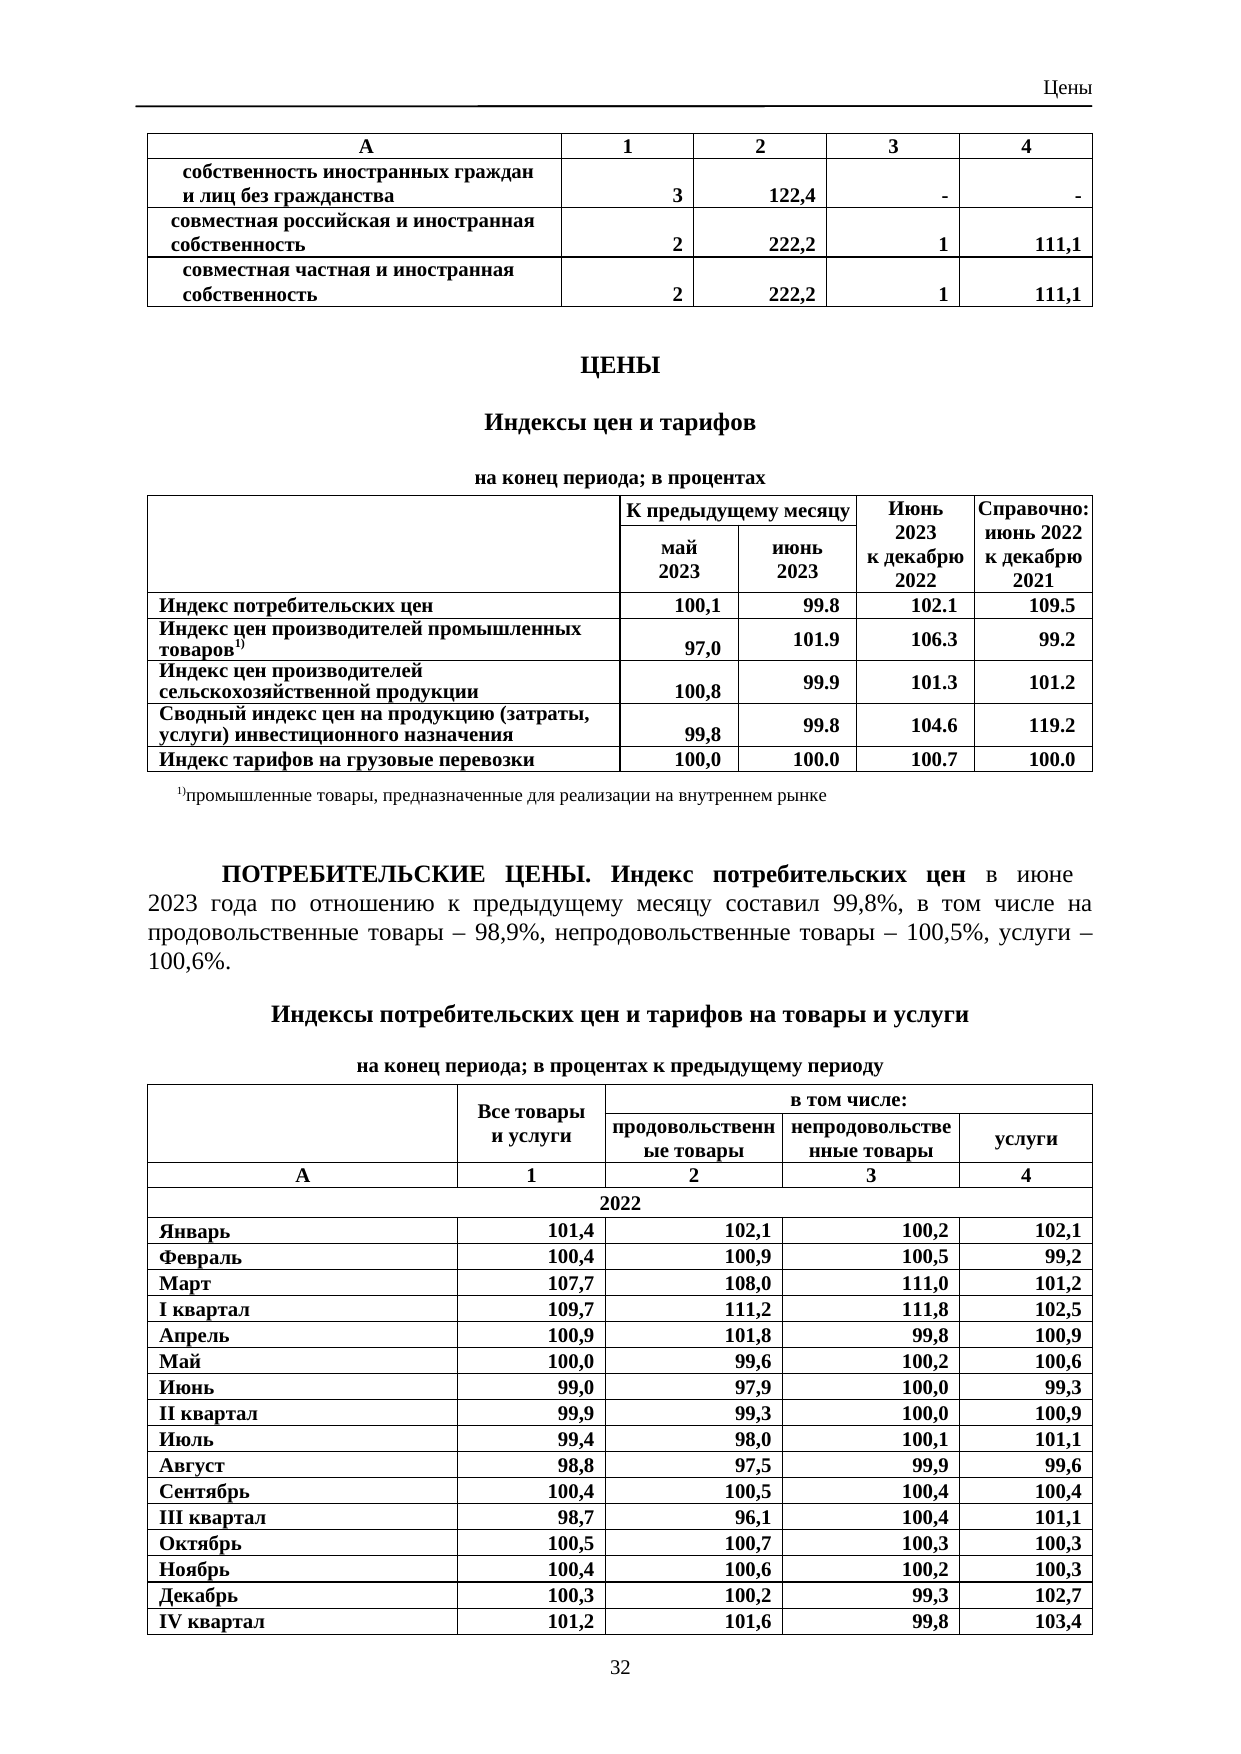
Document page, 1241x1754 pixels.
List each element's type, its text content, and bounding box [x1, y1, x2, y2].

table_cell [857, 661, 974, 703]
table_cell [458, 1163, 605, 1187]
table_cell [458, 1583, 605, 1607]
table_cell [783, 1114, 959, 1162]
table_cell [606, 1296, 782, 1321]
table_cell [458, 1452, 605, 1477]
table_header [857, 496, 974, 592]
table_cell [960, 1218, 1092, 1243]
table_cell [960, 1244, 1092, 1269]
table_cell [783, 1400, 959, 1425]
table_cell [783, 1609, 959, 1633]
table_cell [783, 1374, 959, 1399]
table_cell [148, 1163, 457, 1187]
text на конец периода; в процентах [148, 465, 1092, 489]
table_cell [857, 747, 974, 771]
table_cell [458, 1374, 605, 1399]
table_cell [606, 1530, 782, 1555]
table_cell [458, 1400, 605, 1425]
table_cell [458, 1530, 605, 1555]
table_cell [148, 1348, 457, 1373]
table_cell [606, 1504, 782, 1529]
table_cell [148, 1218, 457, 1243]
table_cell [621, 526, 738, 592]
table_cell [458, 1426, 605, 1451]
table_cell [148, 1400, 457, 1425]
text на конец периода; в процентах к предыдущему периоду [148, 1053, 1092, 1077]
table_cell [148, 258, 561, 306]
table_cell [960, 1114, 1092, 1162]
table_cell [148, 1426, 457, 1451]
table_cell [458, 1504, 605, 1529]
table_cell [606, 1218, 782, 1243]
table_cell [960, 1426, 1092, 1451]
text Индексы цен и тарифов [148, 407, 1092, 436]
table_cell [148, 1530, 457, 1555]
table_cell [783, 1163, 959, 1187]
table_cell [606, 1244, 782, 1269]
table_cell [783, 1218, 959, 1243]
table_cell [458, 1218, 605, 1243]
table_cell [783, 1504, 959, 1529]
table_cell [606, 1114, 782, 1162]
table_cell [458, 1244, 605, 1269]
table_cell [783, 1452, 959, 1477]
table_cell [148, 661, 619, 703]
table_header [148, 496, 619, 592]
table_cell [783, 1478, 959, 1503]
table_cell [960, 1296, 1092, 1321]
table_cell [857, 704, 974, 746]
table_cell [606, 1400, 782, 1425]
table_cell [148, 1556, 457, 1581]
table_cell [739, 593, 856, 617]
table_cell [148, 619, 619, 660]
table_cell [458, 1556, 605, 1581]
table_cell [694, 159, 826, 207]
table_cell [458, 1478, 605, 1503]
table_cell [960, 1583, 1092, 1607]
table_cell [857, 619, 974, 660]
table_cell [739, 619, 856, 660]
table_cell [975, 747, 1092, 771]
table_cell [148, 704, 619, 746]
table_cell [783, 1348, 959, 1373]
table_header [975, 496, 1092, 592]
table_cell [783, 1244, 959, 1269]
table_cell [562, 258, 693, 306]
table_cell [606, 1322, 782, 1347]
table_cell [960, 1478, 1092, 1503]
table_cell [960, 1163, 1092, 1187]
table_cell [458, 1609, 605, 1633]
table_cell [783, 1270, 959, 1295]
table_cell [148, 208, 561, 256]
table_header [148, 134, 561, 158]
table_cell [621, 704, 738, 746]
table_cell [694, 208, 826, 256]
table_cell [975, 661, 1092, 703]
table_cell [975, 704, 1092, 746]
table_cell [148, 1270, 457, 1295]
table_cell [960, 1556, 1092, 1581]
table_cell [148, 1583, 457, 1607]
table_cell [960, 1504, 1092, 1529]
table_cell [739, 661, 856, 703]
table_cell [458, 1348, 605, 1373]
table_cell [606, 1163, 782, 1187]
subtitle Индексы потребительских цен и тарифов на товары и услуги [148, 999, 1092, 1028]
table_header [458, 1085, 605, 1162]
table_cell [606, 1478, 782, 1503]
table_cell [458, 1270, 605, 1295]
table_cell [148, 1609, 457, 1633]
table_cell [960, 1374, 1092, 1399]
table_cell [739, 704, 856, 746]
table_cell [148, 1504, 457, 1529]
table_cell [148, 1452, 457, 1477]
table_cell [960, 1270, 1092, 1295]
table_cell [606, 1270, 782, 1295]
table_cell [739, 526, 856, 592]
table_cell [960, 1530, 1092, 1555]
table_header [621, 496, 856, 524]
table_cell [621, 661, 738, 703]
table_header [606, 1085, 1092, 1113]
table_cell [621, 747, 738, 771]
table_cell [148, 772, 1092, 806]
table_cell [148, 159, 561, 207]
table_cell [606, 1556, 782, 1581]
subtitle ЦЕНЫ [148, 350, 1092, 378]
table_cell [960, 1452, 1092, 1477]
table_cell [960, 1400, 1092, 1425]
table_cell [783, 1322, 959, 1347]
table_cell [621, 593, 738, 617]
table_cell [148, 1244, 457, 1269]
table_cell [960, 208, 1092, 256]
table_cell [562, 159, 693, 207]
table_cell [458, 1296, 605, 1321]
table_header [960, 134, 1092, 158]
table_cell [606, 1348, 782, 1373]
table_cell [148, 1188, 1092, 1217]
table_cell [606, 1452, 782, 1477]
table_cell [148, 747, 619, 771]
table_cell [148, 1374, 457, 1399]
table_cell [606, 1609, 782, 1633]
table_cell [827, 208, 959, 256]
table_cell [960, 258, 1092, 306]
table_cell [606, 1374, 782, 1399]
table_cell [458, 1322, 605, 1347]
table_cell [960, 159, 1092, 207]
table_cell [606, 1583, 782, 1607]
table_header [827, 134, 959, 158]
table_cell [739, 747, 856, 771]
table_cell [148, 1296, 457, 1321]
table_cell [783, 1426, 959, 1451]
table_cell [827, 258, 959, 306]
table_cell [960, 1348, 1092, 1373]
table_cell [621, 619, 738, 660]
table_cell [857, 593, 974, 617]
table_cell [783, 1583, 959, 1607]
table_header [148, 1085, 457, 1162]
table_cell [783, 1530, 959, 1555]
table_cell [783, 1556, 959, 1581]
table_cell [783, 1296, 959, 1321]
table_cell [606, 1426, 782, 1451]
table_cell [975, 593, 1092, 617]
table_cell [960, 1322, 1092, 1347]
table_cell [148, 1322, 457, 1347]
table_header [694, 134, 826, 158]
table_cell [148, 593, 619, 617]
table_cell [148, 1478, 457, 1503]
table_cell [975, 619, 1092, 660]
subtitle ПОТРЕБИТЕЛЬСКИЕ ЦЕНЫ. Индекс потребительских цен в июне 2023 года по отношению к предыдущему месяцу составил 99,8%, в том числе на продовольственные товары – 98,9%, непродовольственные товары – 100,5%, услуги – 100,6%. [148, 859, 1092, 974]
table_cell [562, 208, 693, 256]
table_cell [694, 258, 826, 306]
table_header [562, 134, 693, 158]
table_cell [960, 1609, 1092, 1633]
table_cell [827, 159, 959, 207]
